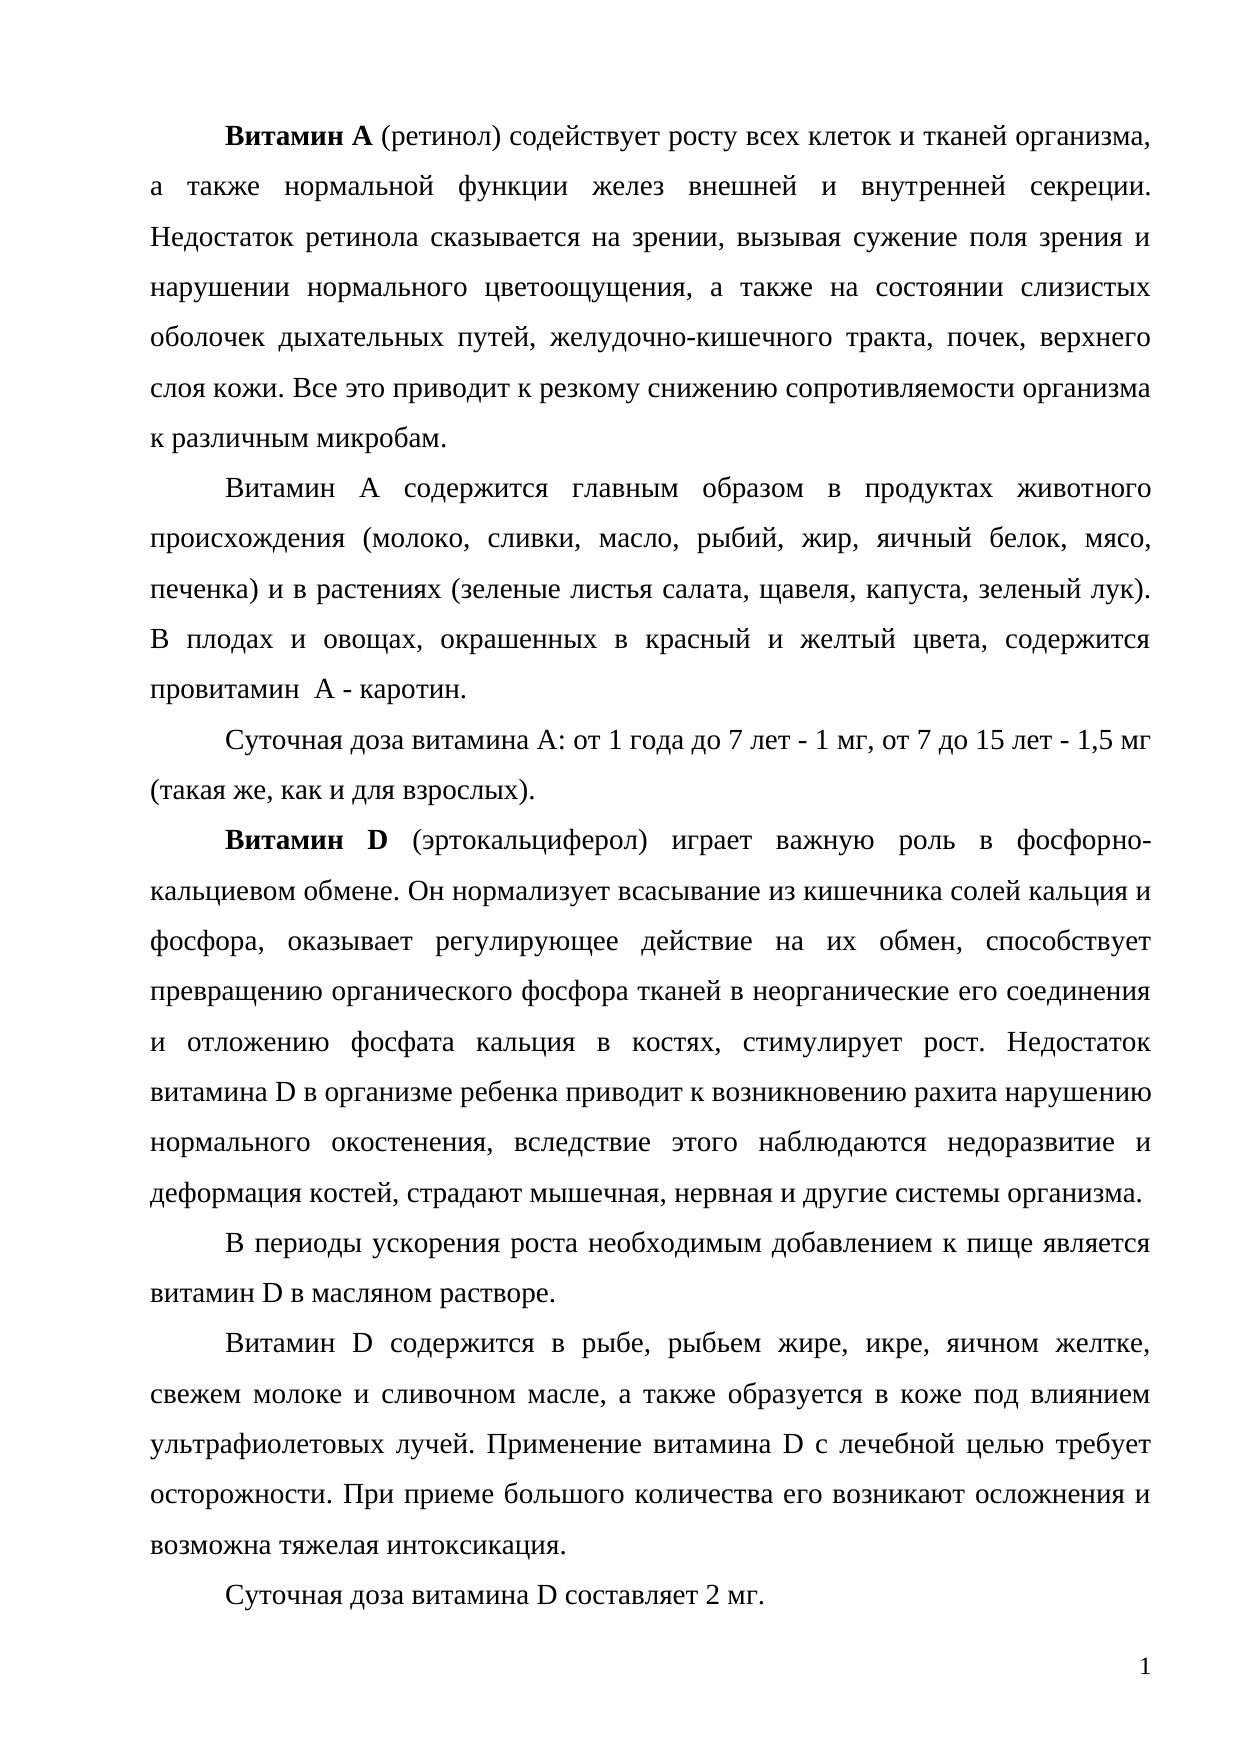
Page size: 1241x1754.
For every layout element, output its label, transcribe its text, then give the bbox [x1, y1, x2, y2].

text Витамин А содержится главным образом в продуктах животного происхождения (молоко, сливки, масло, рыбий, жир, яичный белок, мясо, печенка) и в растениях (зеленые листья салата, щавеля, капуста, зеленый лук). В плодах и овощах, окрашенных в красный и желтый цвета, содержится провитамин А - каротин. [150, 470, 1152, 705]
text Витамин D (эртокальциферол) играет важную роль в фосфорно-кальциевом обмене. Он нормализует всасывание из кишечника солей кальция и фосфора, оказывает регулирующее действие на их обмен, способствует превращению органического фосфора тканей в неорганические его соединения и отложению фосфата кальция в костях, стимулирует рост. Недостаток витамина D в организме ребенка приводит к возникновению рахита нарушению нормального окостенения, вследствие этого наблюдаются недоразвитие и деформация костей, страдают мышечная, нервная и другие системы организма. [150, 822, 1152, 1208]
text Суточная доза витамина D составляет 2 мг. [150, 1577, 1152, 1611]
text Витамин D содержится в рыбе, рыбьем жире, икре, яичном желтке, свежем молоке и сливочном масле, а также образуется в коже под влиянием ультрафиолетовых лучей. Применение витамина D с лечебной целью требует осторожности. При приеме большого количества его возникают осложнения и возможна тяжелая интоксикация. [150, 1326, 1152, 1560]
text Витамин А (ретинол) содействует росту всех клеток и тканей организма, а также нормальной функции желез внешней и внутренней секреции. Недостаток ретинола сказывается на зрении, вызывая сужение поля зрения и нарушении нормального цветоощущения, а также на состоянии слизистых оболочек дыхательных путей, желудочно-кишечного тракта, почек, верхнего слоя кожи. Все это приводит к резкому снижению сопротивляемости организма к различным микробам. [150, 118, 1152, 453]
text В периоды ускорения роста необходимым добавлением к пище является витамин D в масляном растворе. [150, 1225, 1152, 1309]
text Суточная доза витамина А: от 1 года до 7 лет - 1 мг, от 7 до 15 лет - 1,5 мг (такая же, как и для взрослых). [150, 722, 1152, 806]
